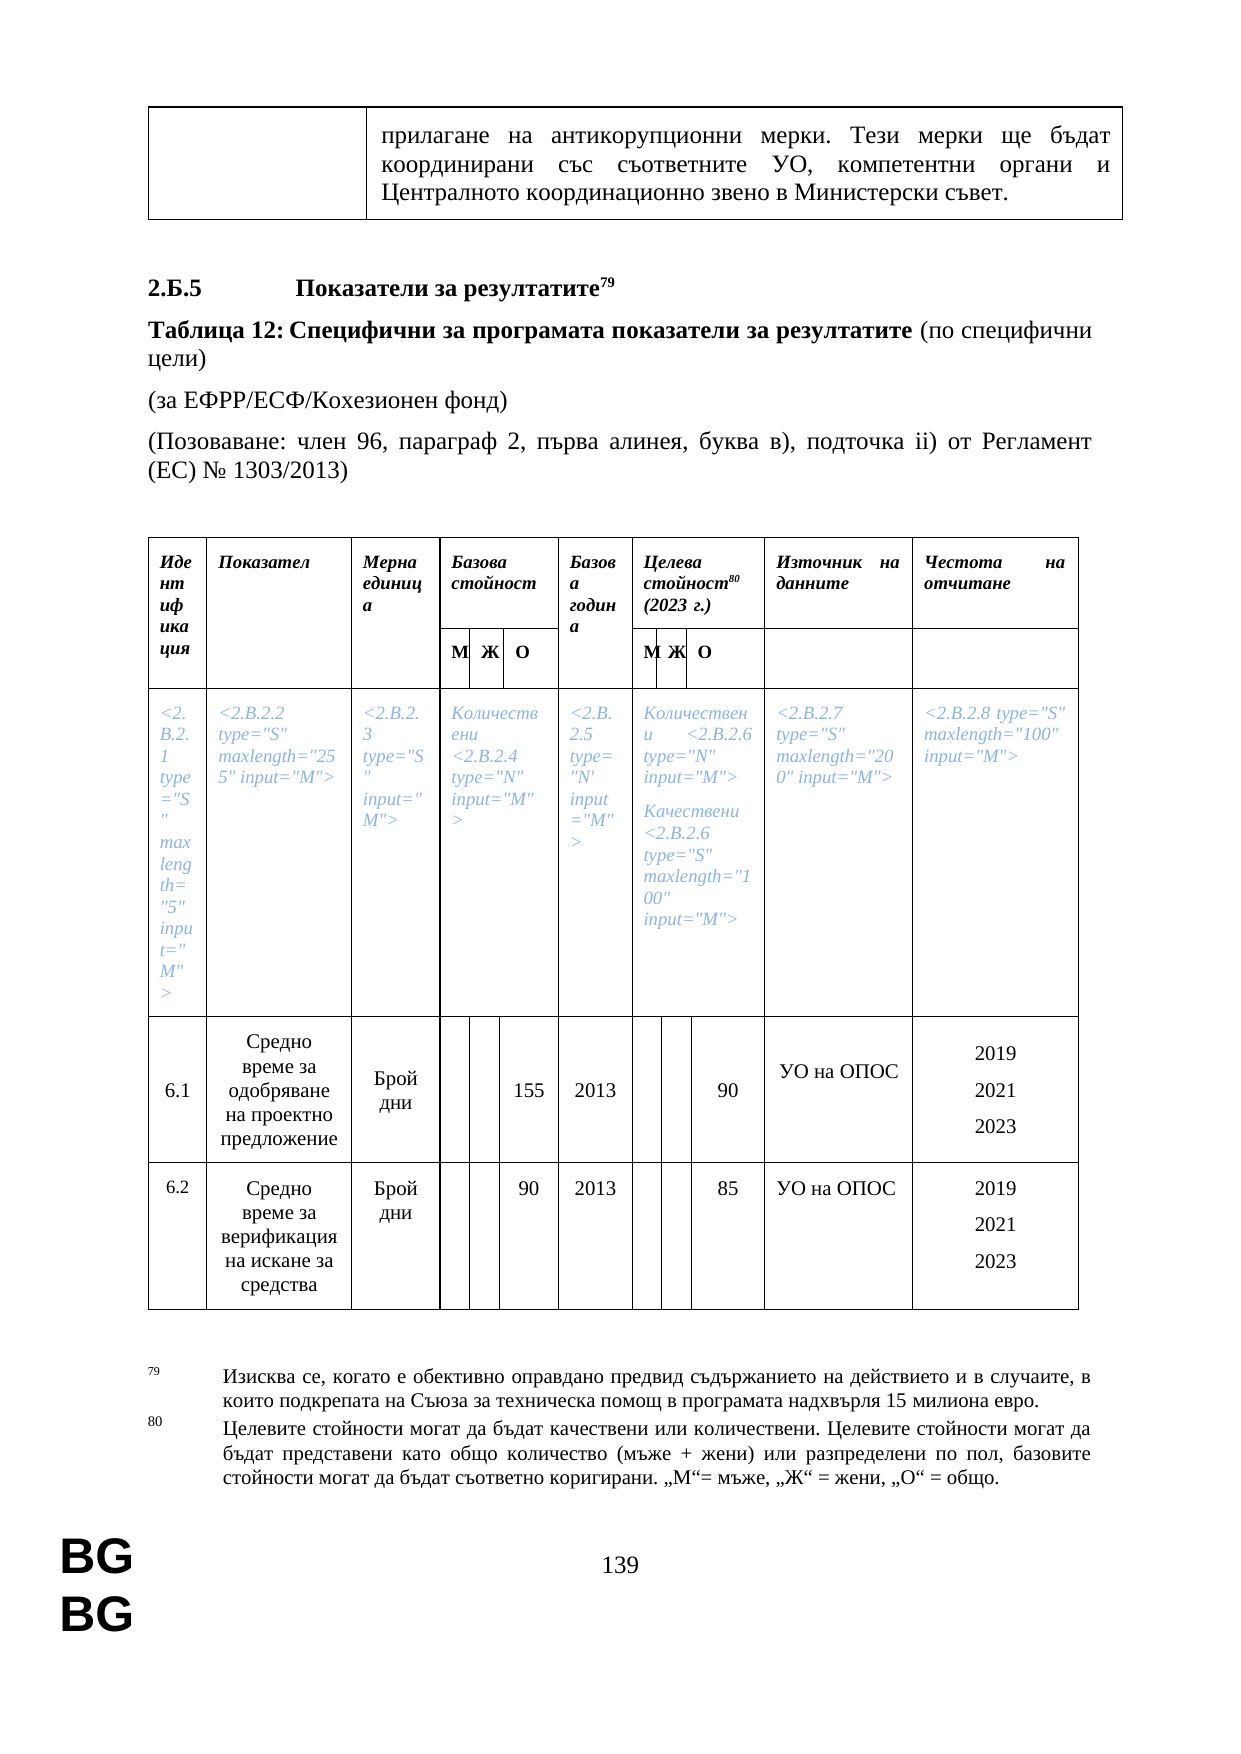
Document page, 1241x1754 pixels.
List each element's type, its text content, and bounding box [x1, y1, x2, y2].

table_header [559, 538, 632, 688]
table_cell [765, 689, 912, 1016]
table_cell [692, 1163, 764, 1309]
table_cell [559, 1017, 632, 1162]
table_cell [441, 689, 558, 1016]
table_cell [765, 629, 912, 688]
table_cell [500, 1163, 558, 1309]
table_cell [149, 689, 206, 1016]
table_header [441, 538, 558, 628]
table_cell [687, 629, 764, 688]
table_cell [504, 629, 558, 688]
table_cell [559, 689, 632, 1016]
text (Позоваване: член 96, параграф 2, първа алинея, буква в), подточка ii) от Регламент (EС) № 1303/2013) [148, 426, 1092, 483]
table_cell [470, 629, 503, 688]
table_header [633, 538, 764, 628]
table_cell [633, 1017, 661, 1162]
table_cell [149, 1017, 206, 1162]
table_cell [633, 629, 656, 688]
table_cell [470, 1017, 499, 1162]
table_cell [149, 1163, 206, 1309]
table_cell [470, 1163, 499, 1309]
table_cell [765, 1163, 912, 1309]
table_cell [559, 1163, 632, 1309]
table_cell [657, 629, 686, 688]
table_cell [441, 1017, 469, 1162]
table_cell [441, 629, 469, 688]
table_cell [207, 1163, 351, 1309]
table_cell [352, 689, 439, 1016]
text Таблица 12: Специфични за програмата показатели за резултатите (по специфични цели) [148, 315, 1092, 372]
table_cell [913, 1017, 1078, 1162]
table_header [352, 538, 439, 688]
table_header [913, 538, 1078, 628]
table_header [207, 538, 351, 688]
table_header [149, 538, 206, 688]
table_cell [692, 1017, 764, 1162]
text 2.Б.5 Показатели за резултатите [148, 273, 1092, 302]
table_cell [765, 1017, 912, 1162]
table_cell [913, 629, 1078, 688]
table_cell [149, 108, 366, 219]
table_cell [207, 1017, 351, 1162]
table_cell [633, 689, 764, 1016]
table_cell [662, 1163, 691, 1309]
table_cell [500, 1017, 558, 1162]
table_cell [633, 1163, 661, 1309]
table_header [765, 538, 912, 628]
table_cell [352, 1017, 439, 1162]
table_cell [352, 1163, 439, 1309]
text (за ЕФРР/ЕСФ/Кохезионен фонд) [148, 385, 1092, 413]
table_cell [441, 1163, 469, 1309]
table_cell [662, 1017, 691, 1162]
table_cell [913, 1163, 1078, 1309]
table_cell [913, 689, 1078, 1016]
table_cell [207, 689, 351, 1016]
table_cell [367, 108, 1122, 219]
